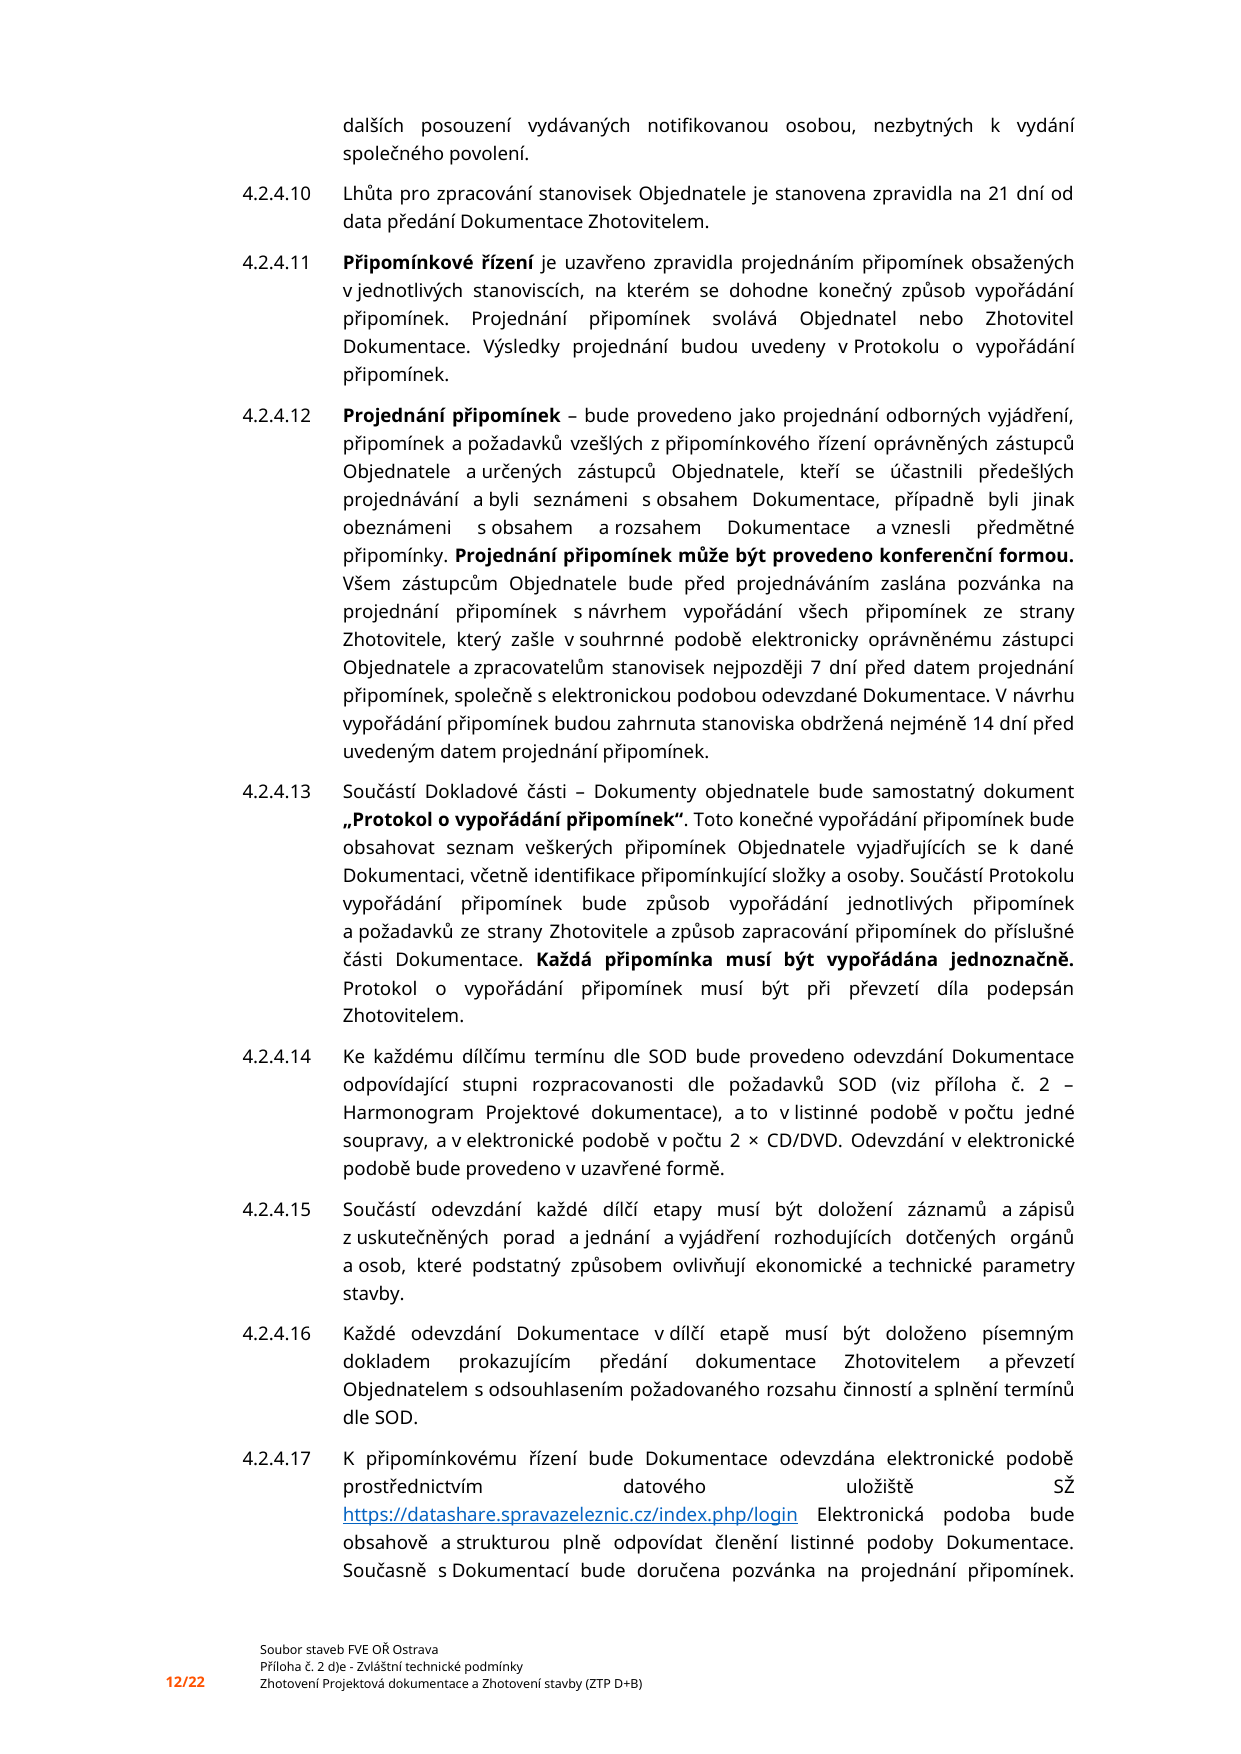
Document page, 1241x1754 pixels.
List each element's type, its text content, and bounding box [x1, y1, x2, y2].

text Součástí odevzdání každé dílčí etapy musí být doložení záznamů a zápisů z uskutečněných porad a jednání a vyjádření rozhodujících dotčených orgánů a osob, které podstatný způsobem ovlivňují ekonomické a technické parametry stavby. [242, 1196, 1075, 1306]
text Projednání připomínek – bude provedeno jako projednání odborných vyjádření, připomínek a požadavků vzešlých z připomínkového řízení oprávněných zástupců Objednatele a určených zástupců Objednatele, kteří se účastnili předešlých projednávání a byli seznámeni s obsahem Dokumentace, případně byli jinak obeznámeni s obsahem a rozsahem Dokumentace a vznesli předmětné připomínky. Projednání připomínek může být provedeno konferenční formou. Všem zástupcům Objednatele bude před projednáváním zaslána pozvánka na projednání připomínek s návrhem vypořádání všech připomínek ze strany Zhotovitele, který zašle v souhrnné podobě elektronicky oprávněnému zástupci Objednatele a zpracovatelům stanovisek nejpozději 7 dní před datem projednání připomínek, společně s elektronickou podobou odevzdané Dokumentace. V návrhu vypořádání připomínek budou zahrnuta stanoviska obdržená nejméně 14 dní před uvedeným datem projednání připomínek. [242, 402, 1075, 764]
text Připomínkové řízení je uzavřeno zpravidla projednáním připomínek obsažených v jednotlivých stanoviscích, na kterém se dohodne konečný způsob vypořádání připomínek. Projednání připomínek svolává Objednatel nebo Zhotovitel Dokumentace. Výsledky projednání budou uvedeny v Protokolu o vypořádání připomínek. [242, 249, 1075, 387]
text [242, 1445, 1075, 1583]
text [242, 112, 1075, 166]
text Lhůta pro zpracování stanovisek Objednatele je stanovena zpravidla na 21 dní od data předání Dokumentace Zhotovitelem. [242, 181, 1075, 234]
text Každé odevzdání Dokumentace v dílčí etapě musí být doloženo písemným dokladem prokazujícím předání dokumentace Zhotovitelem a převzetí Objednatelem s odsouhlasením požadovaného rozsahu činností a splnění termínů dle SOD. [242, 1321, 1075, 1430]
text Ke každému dílčímu termínu dle SOD bude provedeno odevzdání Dokumentace odpovídající stupni rozpracovanosti dle požadavků SOD (viz příloha č. 2 – Harmonogram Projektové dokumentace), a to v listinné podobě v počtu jedné soupravy, a v elektronické podobě v počtu 2 × CD/DVD. Odevzdání v elektronické podobě bude provedeno v uzavřené formě. [242, 1043, 1075, 1181]
text Součástí Dokladové části – Dokumenty objednatele bude samostatný dokument „Protokol o vypořádání připomínek“. Toto konečné vypořádání připomínek bude obsahovat seznam veškerých připomínek Objednatele vyjadřujících se k dané Dokumentaci, včetně identifikace připomínkující složky a osoby. Součástí Protokolu vypořádání připomínek bude způsob vypořádání jednotlivých připomínek a požadavků ze strany Zhotovitele a způsob zapracování připomínek do příslušné části Dokumentace. Každá připomínka musí být vypořádána jednoznačně. Protokol o vypořádání připomínek musí být při převzetí díla podepsán Zhotovitelem. [242, 779, 1075, 1028]
